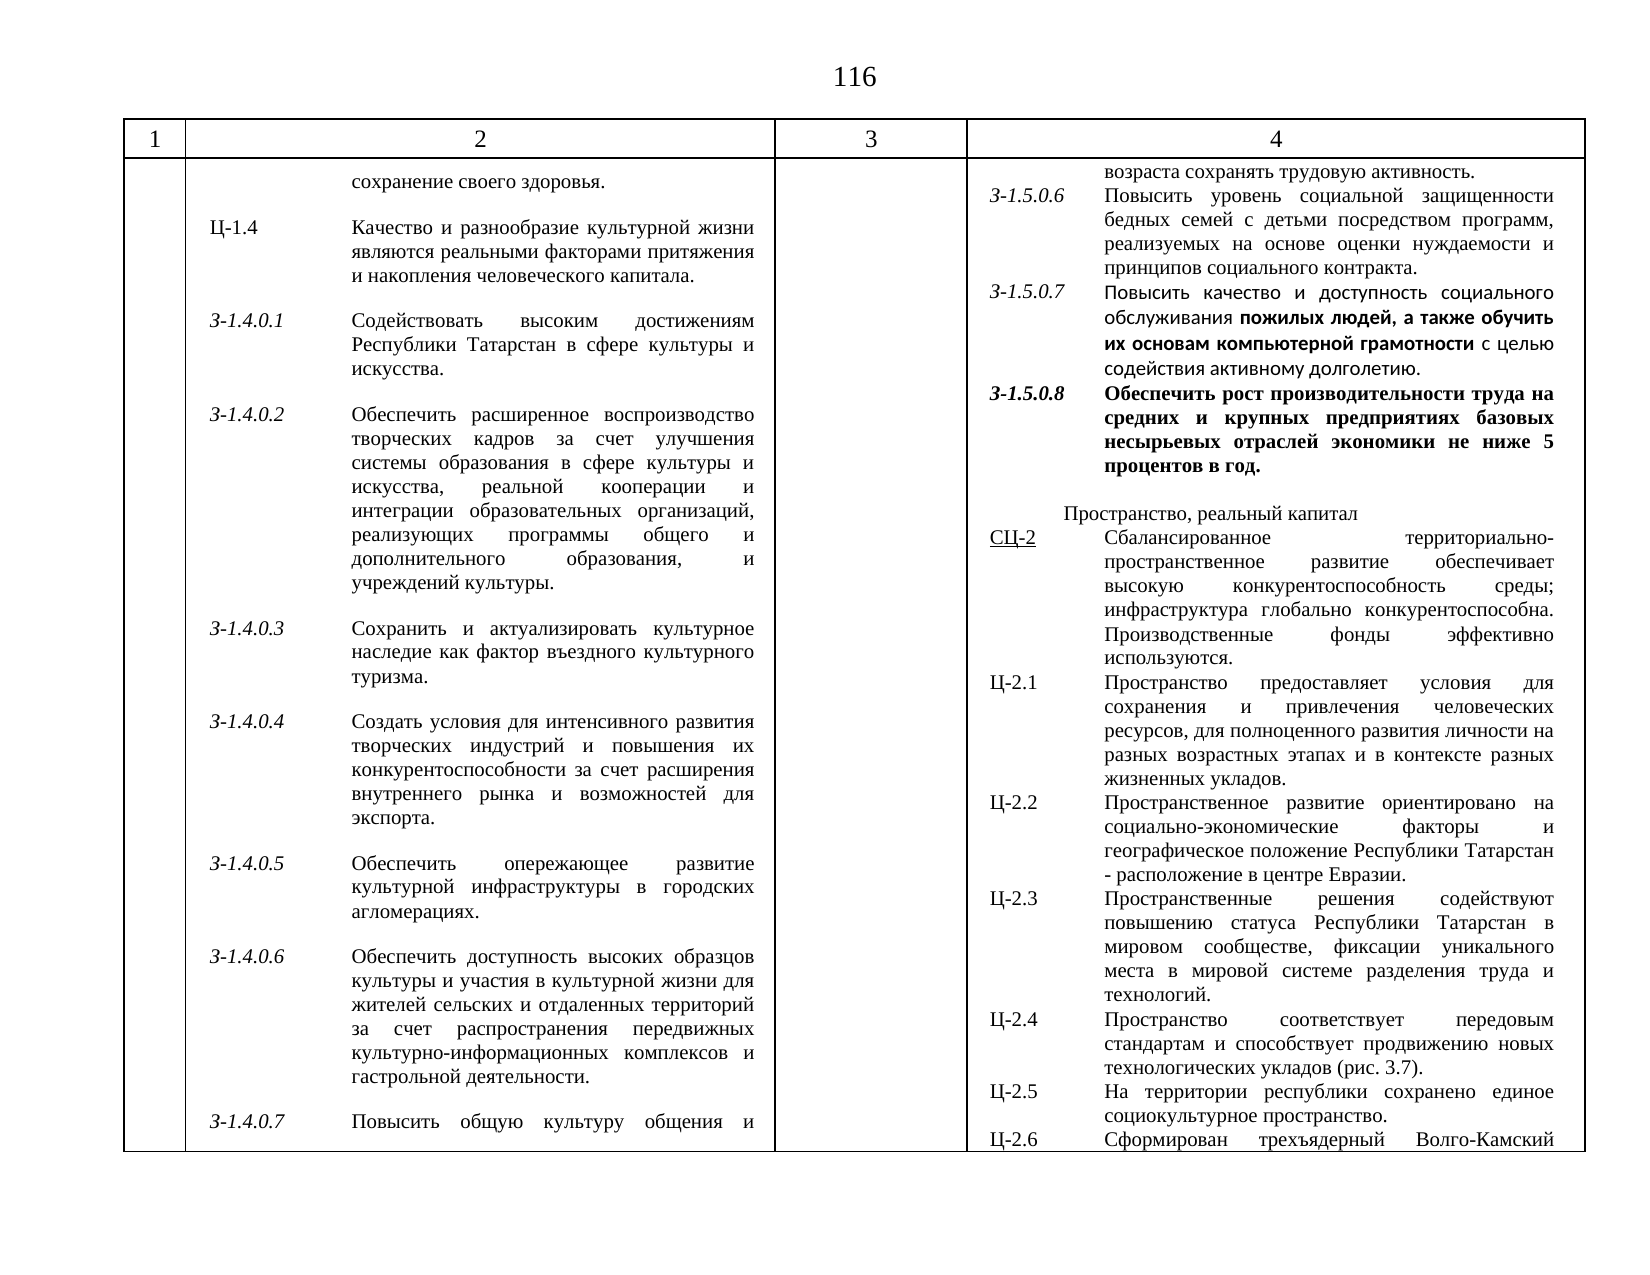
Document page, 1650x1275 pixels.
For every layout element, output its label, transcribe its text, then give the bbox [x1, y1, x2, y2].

table_header 3 [776, 120, 966, 157]
table_header 2 [186, 120, 774, 157]
table_header 4 [968, 120, 1584, 157]
table_header 1 [125, 120, 185, 157]
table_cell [186, 159, 774, 1151]
table_cell [125, 159, 185, 1151]
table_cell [968, 159, 1584, 1151]
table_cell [776, 159, 966, 1151]
